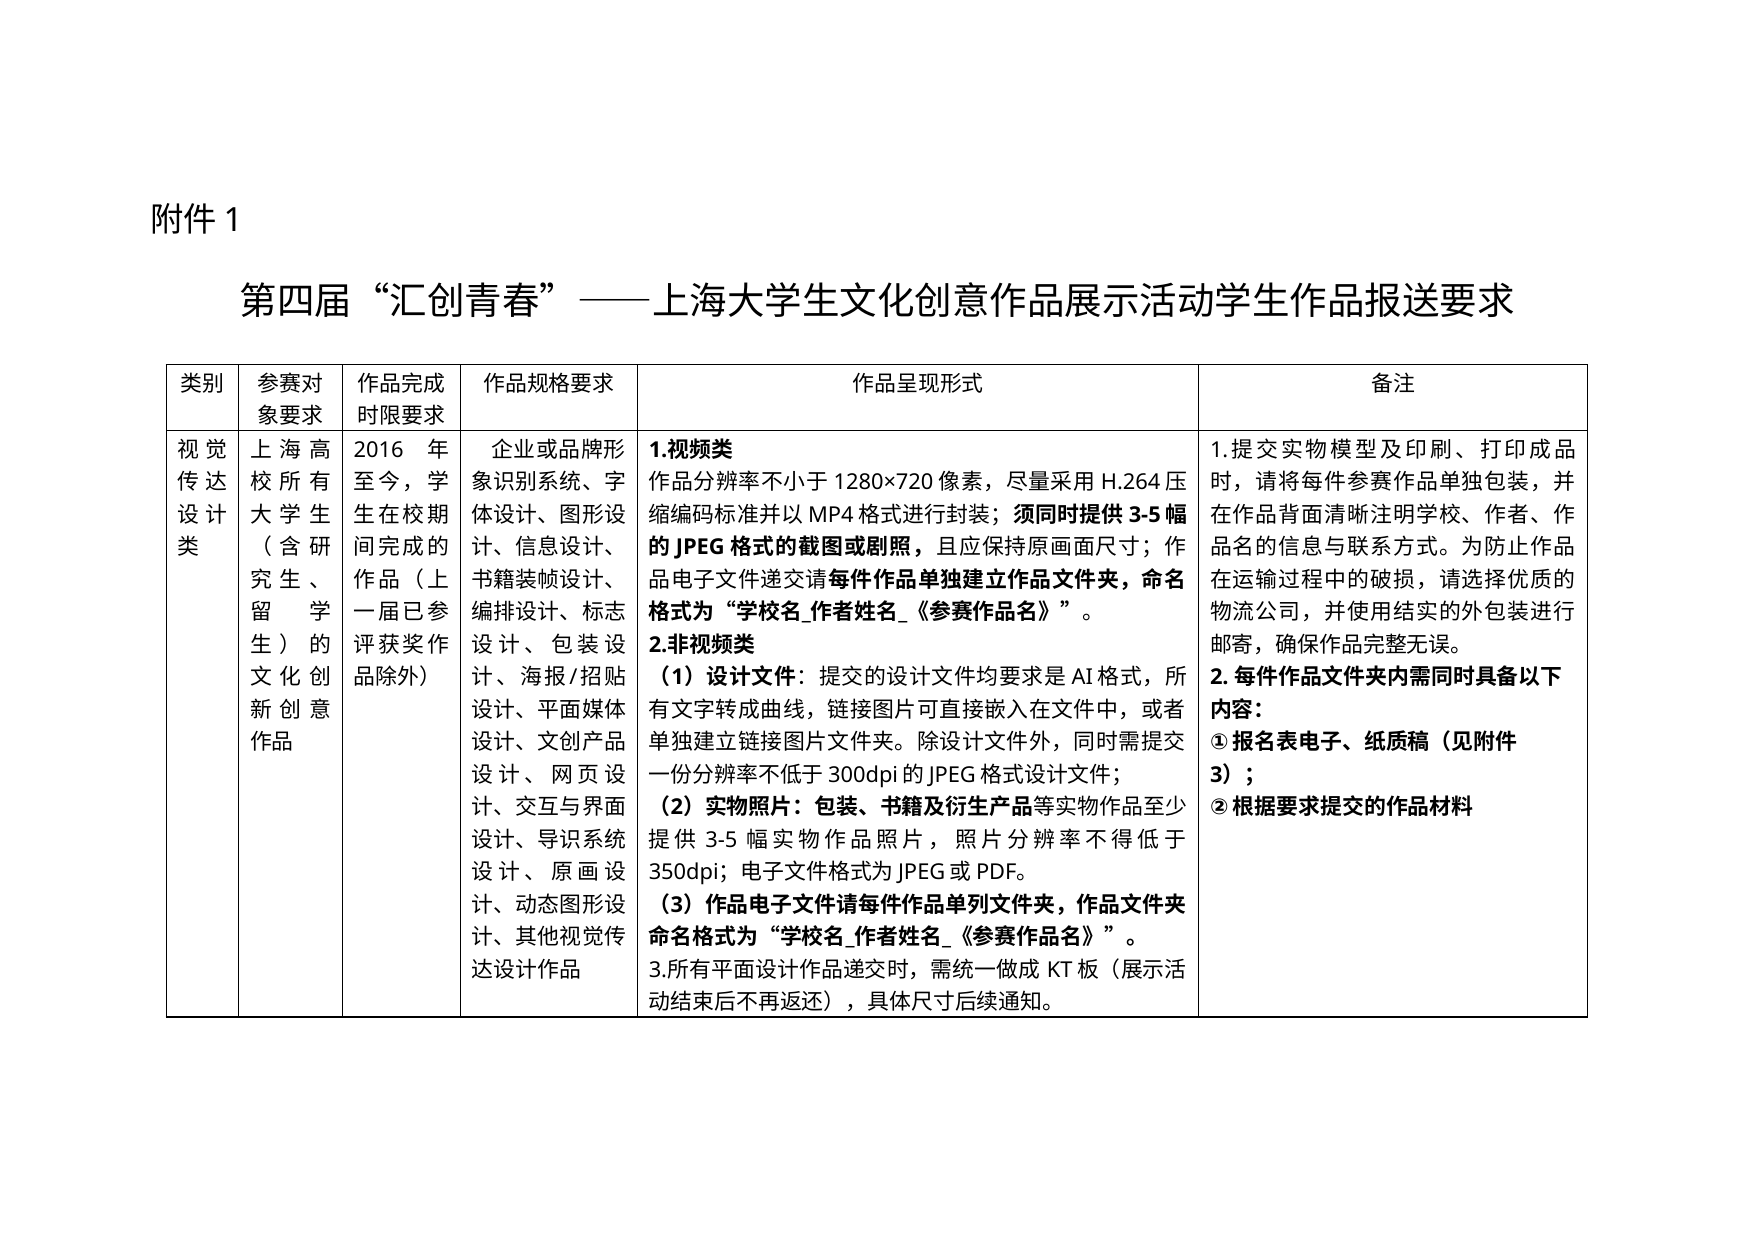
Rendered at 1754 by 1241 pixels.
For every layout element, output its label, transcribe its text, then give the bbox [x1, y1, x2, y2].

table_header 备注 [1199, 365, 1587, 430]
text 第四届“汇创青春”——上海大学生文化创意作品展示活动学生作品报送要求 [150, 281, 1604, 323]
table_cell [343, 431, 460, 1016]
table_header 作品规格要求 [461, 365, 637, 430]
table_header 作品完成时限要求 [343, 365, 460, 430]
text 附件1 [150, 198, 1604, 239]
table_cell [1199, 431, 1587, 1016]
table_header 类别 [167, 365, 238, 430]
table_cell 视觉传达设计类 [167, 431, 238, 1016]
table_header 参赛对象要求 [239, 365, 342, 430]
table_header 作品呈现形式 [638, 365, 1198, 430]
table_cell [461, 431, 637, 1016]
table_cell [239, 431, 342, 1016]
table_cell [638, 431, 1198, 1016]
